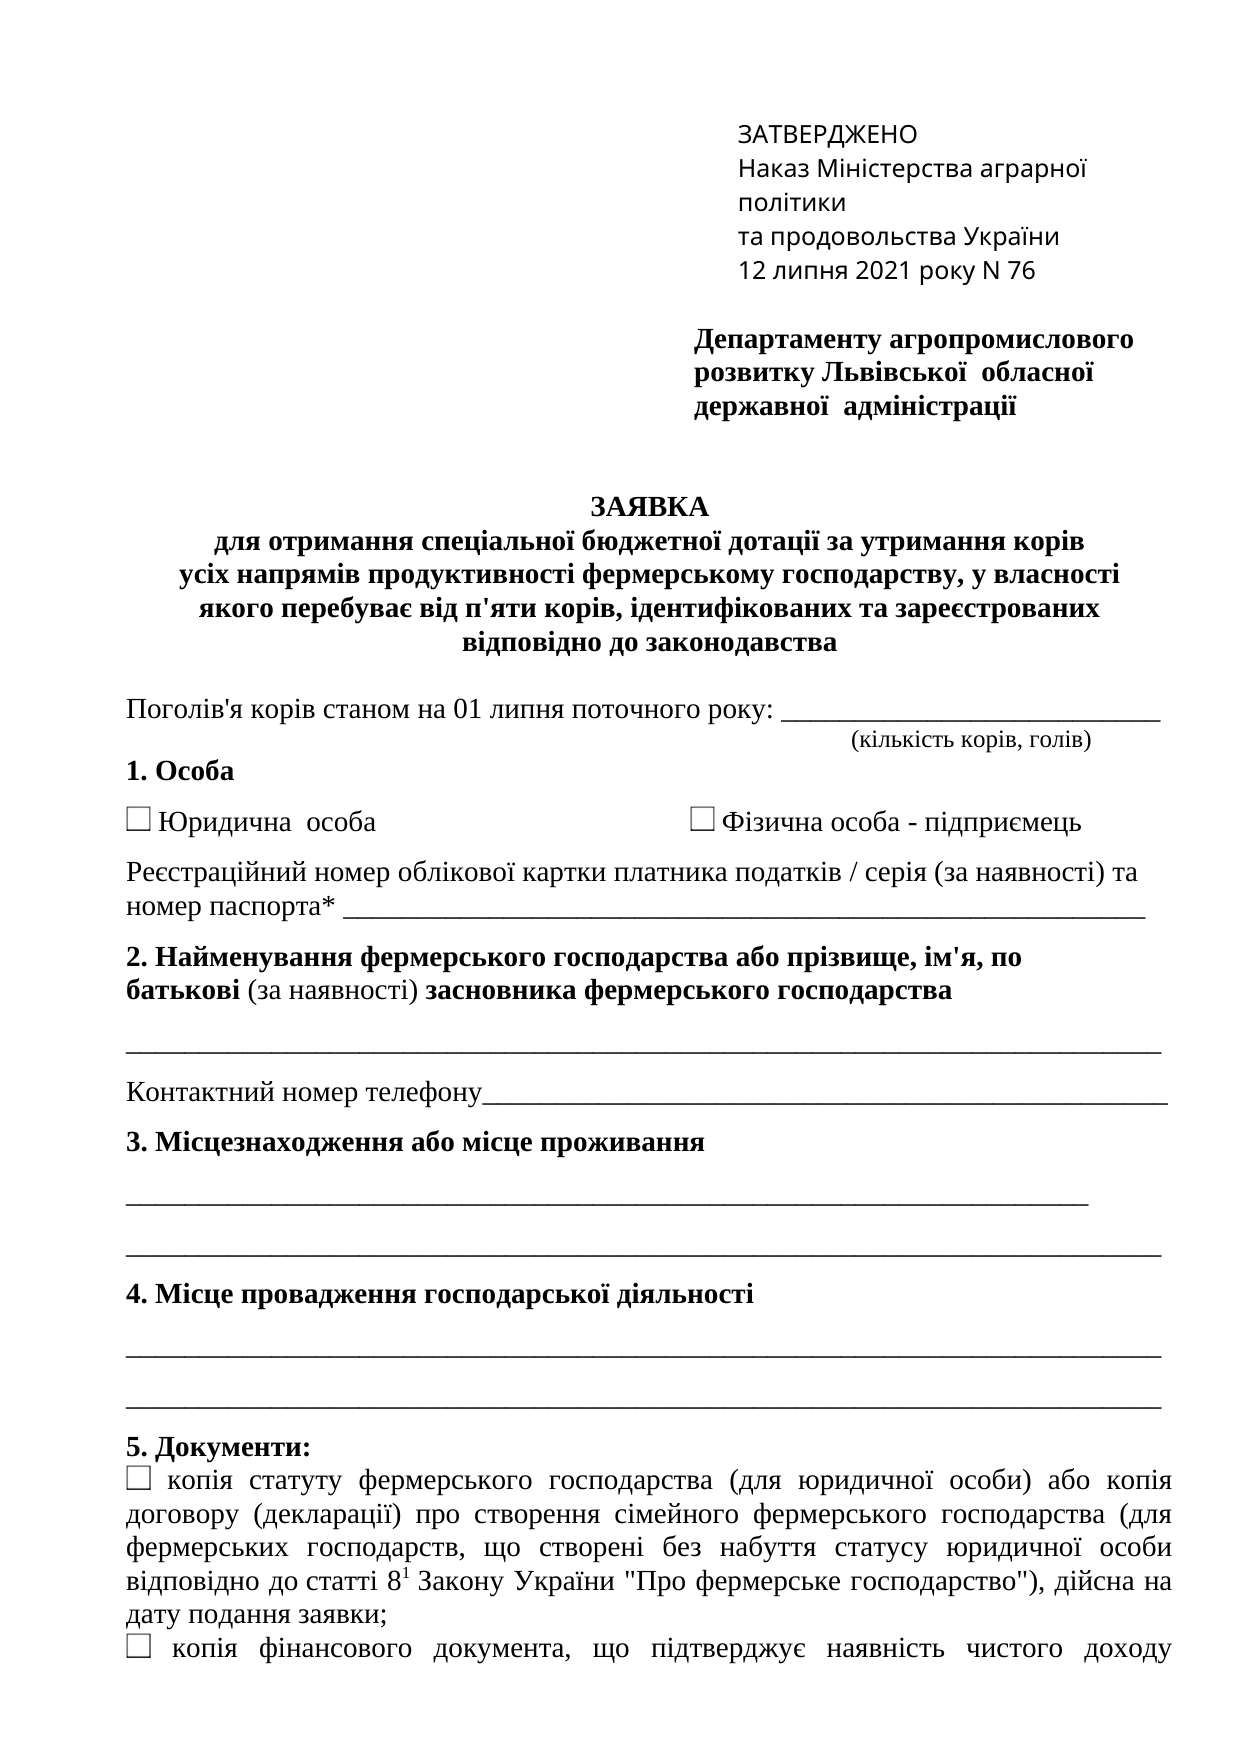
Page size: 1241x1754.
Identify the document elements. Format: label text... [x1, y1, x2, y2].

text ЗАЯВКА для отримання спеціальної бюджетної дотації за утримання корів [148, 489, 1152, 557]
text усіх напрямів продуктивності фермерському господарству, у власності якого перебуває від п'яти корів, ідентифікованих та зареєстрованих відповідно до законодавства [148, 557, 1152, 657]
picture [125, 806, 151, 831]
table_cell Фізична особа - підприємець [583, 804, 1188, 854]
text ЗАТВЕРДЖЕНО Наказ Міністерства аграрної політики [738, 117, 1152, 219]
text Департаменту агропромислового розвитку Львівської обласної державної адміністрації [694, 321, 1152, 422]
picture [689, 806, 715, 831]
picture [125, 1464, 151, 1490]
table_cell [111, 855, 1188, 1664]
table_header Поголів'я корів станом на 01 липня поточного року: __________________________ (кількість корів, голів) 1. Особа [111, 691, 1188, 804]
text та продовольства України 12 липня 2021 року N 76 [738, 219, 1152, 287]
table_cell Юридична особа [111, 804, 583, 854]
picture [125, 1632, 151, 1658]
